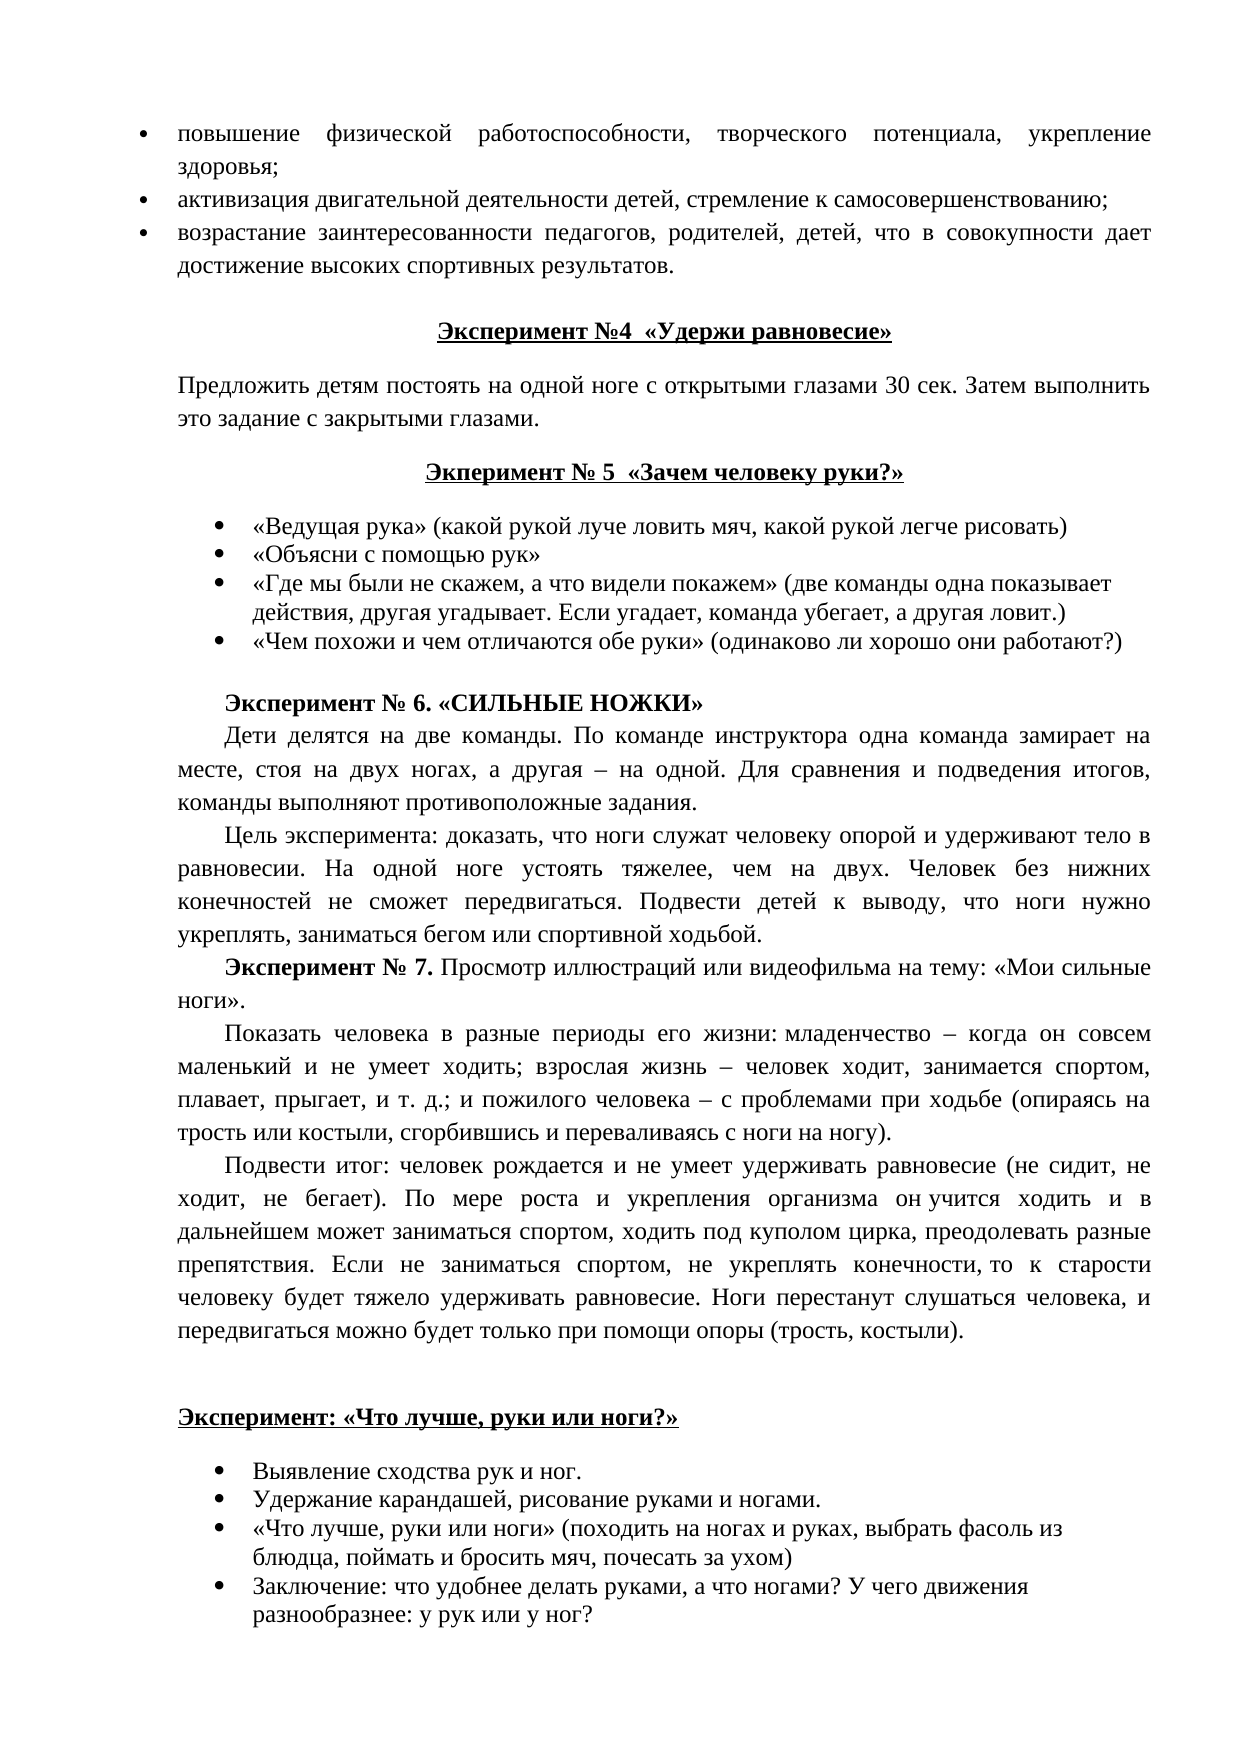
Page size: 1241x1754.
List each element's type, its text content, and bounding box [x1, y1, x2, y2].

text Цель эксперимента: доказать, что ноги служат человеку опорой и удерживают тело в равновесии. На одной ноге устоять тяжелее, чем на двух. Человек без нижних конечностей не сможет передвигаться. Подвести детей к выводу, что ноги нужно укреплять, заниматься бегом или спортивной ходьбой. [177, 820, 1152, 947]
text Экперимент № 5 «Зачем человеку руки?» [177, 457, 1152, 486]
text Эксперимент № 7. Просмотр иллюстраций или видеофильма на тему: «Мои сильные ноги». [177, 952, 1152, 1013]
list активизация двигательной деятельности детей, стремление к самосовершенствованию; [140, 184, 1152, 213]
text Эксперимент: «Что лучше, руки или ноги?» [177, 1402, 1152, 1431]
text Эксперимент № 6. «СИЛЬНЫЕ НОЖКИ» [177, 688, 1152, 716]
text Предложить детям постоять на одной ноге с открытыми глазами 30 сек. Затем выполнить это задание с закрытыми глазами. [177, 370, 1152, 432]
list повышение физической работоспособности, творческого потенциала, укрепление здоровья; [140, 118, 1152, 180]
text Эксперимент №4 «Удержи равновесие» [177, 316, 1152, 345]
text Показать человека в разные периоды его жизни: младенчество – когда он совсем маленький и не умеет ходить; взрослая жизнь – человек ходит, занимается спортом, плавает, прыгает, и т. д.; и пожилого человека – с проблемами при ходьбе (опираясь на трость или костыли, сгорбившись и переваливаясь с ноги на ногу). [177, 1018, 1152, 1146]
text Дети делятся на две команды. По команде инструктора одна команда замирает на месте, стоя на двух ногах, а другая – на одной. Для сравнения и подведения итогов, команды выполняют противоположные задания. [177, 721, 1152, 815]
list «Ведущая рука» (какой рукой луче ловить мяч, какой рукой легче рисовать) [215, 511, 1152, 539]
list «Чем похожи и чем отличаются обе руки» (одинаково ли хорошо они работают?) [215, 626, 1152, 654]
list возрастание заинтересованности педагогов, родителей, детей, что в совокупности дает достижение высоких спортивных результатов. [140, 217, 1152, 279]
list «Что лучше, руки или ноги» (походить на ногах и руках, выбрать фасоль из блюдца, поймать и бросить мяч, почесать за ухом) [215, 1513, 1152, 1571]
list Выявление сходства рук и ног. [215, 1456, 1152, 1484]
list Удержание карандашей, рисование руками и ногами. [215, 1484, 1152, 1513]
list Заключение: что удобнее делать руками, а что ногами? У чего движения разнообразнее: у рук или у ног? [215, 1571, 1152, 1628]
list «Где мы были не скажем, а что видели покажем» (две команды одна показывает действия, другая угадывает. Если угадает, команда убегает, а другая ловит.) [215, 568, 1152, 626]
text Подвести итог: человек рождается и не умеет удерживать равновесие (не сидит, не ходит, не бегает). По мере роста и укрепления организма он учится ходить и в дальнейшем может заниматься спортом, ходить под куполом цирка, преодолевать разные препятствия. Если не заниматься спортом, не укреплять конечности, то к старости человеку будет тяжело удерживать равновесие. Ноги перестанут слушаться человека, и передвигаться можно будет только при помощи опоры (трость, костыли). [177, 1150, 1152, 1344]
list «Объясни с помощью рук» [215, 539, 1152, 568]
